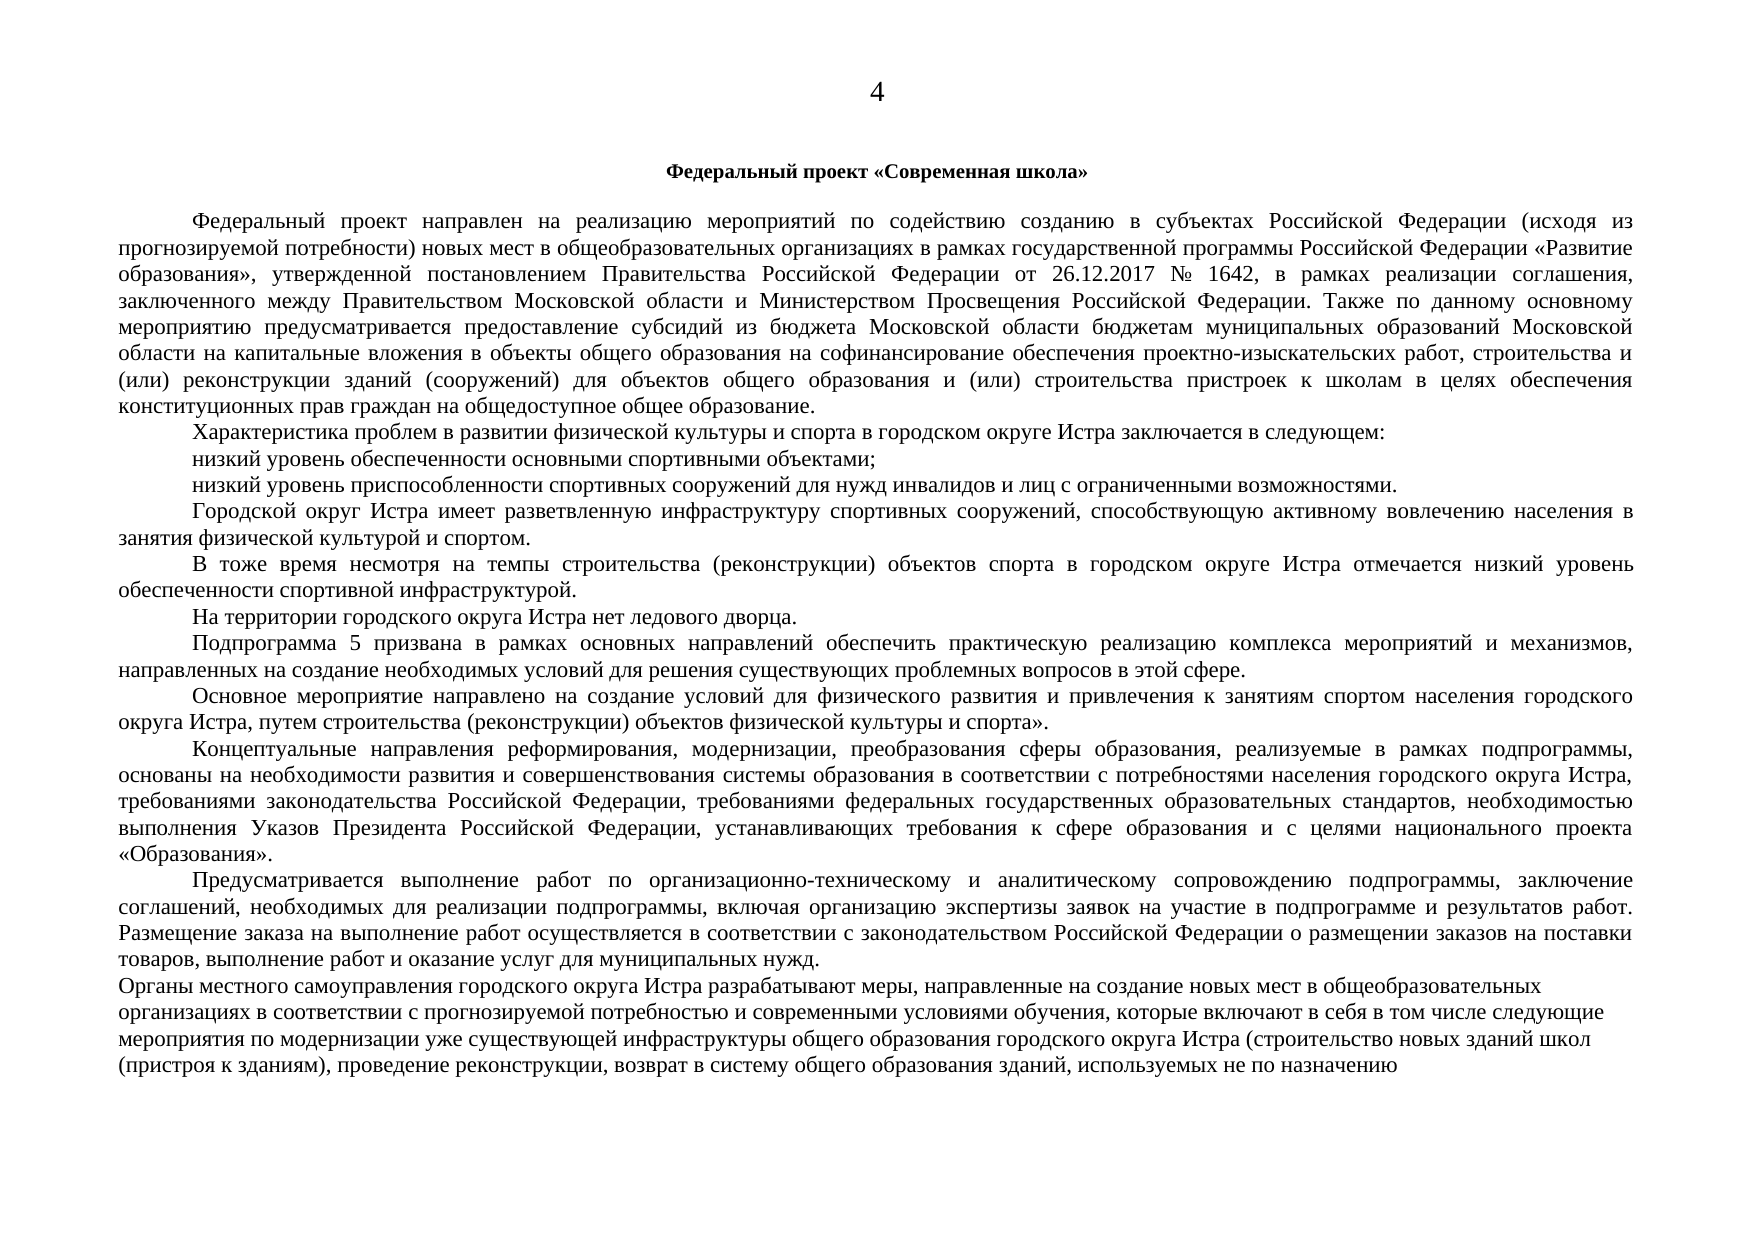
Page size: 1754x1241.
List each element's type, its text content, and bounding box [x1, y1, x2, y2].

text Органы местного самоуправления городского округа Истра разрабатывают меры, направленные на создание новых мест в общеобразовательных организациях в соответствии с прогнозируемой потребностью и современными условиями обучения, которые включают в себя в том числе следующие мероприятия по модернизации уже существующей инфраструктуры общего образования городского округа Истра (строительство новых зданий школ (пристроя к зданиям), проведение реконструкции, возврат в систему общего образования зданий, используемых не по назначению [118, 972, 1636, 1077]
text Характеристика проблем в развитии физической культуры и спорта в городском округе Истра заключается в следующем: [118, 418, 1636, 445]
text Федеральный проект направлен на реализацию мероприятий по содействию созданию в субъектах Российской Федерации (исходя из прогнозируемой потребности) новых мест в общеобразовательных организациях в рамках государственной программы Российской Федерации «Развитие образования», утвержденной постановлением Правительства Российской Федерации от 26.12.2017 № 1642, в рамках реализации соглашения, заключенного между Правительством Московской области и Министерством Просвещения Российской Федерации. Также по данному основному мероприятию предусматривается предоставление субсидий из бюджета Московской области бюджетам муниципальных образований Московской области на капитальные вложения в объекты общего образования на софинансирование обеспечения проектно-изыскательских работ, строительства и (или) реконструкции зданий (сооружений) для объектов общего образования и (или) строительства пристроек к школам в целях обеспечения конституционных прав граждан на общедоступное общее образование. [118, 208, 1636, 418]
text низкий уровень приспособленности спортивных сооружений для нужд инвалидов и лиц с ограниченными возможностями. [118, 471, 1636, 497]
text Концептуальные направления реформирования, модернизации, преобразования сферы образования, реализуемые в рамках подпрограммы, основаны на необходимости развития и совершенствования системы образования в соответствии с потребностями населения городского округа Истра, требованиями законодательства Российской Федерации, требованиями федеральных государственных образовательных стандартов, необходимостью выполнения Указов Президента Российской Федерации, устанавливающих требования к сфере образования и с целями национального проекта «Образования». [118, 735, 1636, 866]
text Основное мероприятие направлено на создание условий для физического развития и привлечения к занятиям спортом населения городского округа Истра, путем строительства (реконструкции) объектов физической культуры и спорта». [118, 682, 1636, 735]
text Федеральный проект «Современная школа» [118, 159, 1636, 183]
text Подпрограмма 5 призвана в рамках основных направлений обеспечить практическую реализацию комплекса мероприятий и механизмов, направленных на создание необходимых условий для решения существующих проблемных вопросов в этой сфере. [118, 629, 1636, 682]
text Предусматривается выполнение работ по организационно-техническому и аналитическому сопровождению подпрограммы, заключение соглашений, необходимых для реализации подпрограммы, включая организацию экспертизы заявок на участие в подпрограмме и результатов работ. Размещение заказа на выполнение работ осуществляется в соответствии с законодательством Российской Федерации о размещении заказов на поставки товаров, выполнение работ и оказание услуг для муниципальных нужд. [118, 866, 1636, 972]
text Городской округ Истра имеет разветвленную инфраструктуру спортивных сооружений, способствующую активному вовлечению населения в занятия физической культурой и спортом. [118, 497, 1636, 550]
text На территории городского округа Истра нет ледового дворца. [118, 603, 1636, 629]
text низкий уровень обеспеченности основными спортивными объектами; [118, 445, 1636, 471]
text В тоже время несмотря на темпы строительства (реконструкции) объектов спорта в городском округе Истра отмечается низкий уровень обеспеченности спортивной инфраструктурой. [118, 550, 1636, 603]
